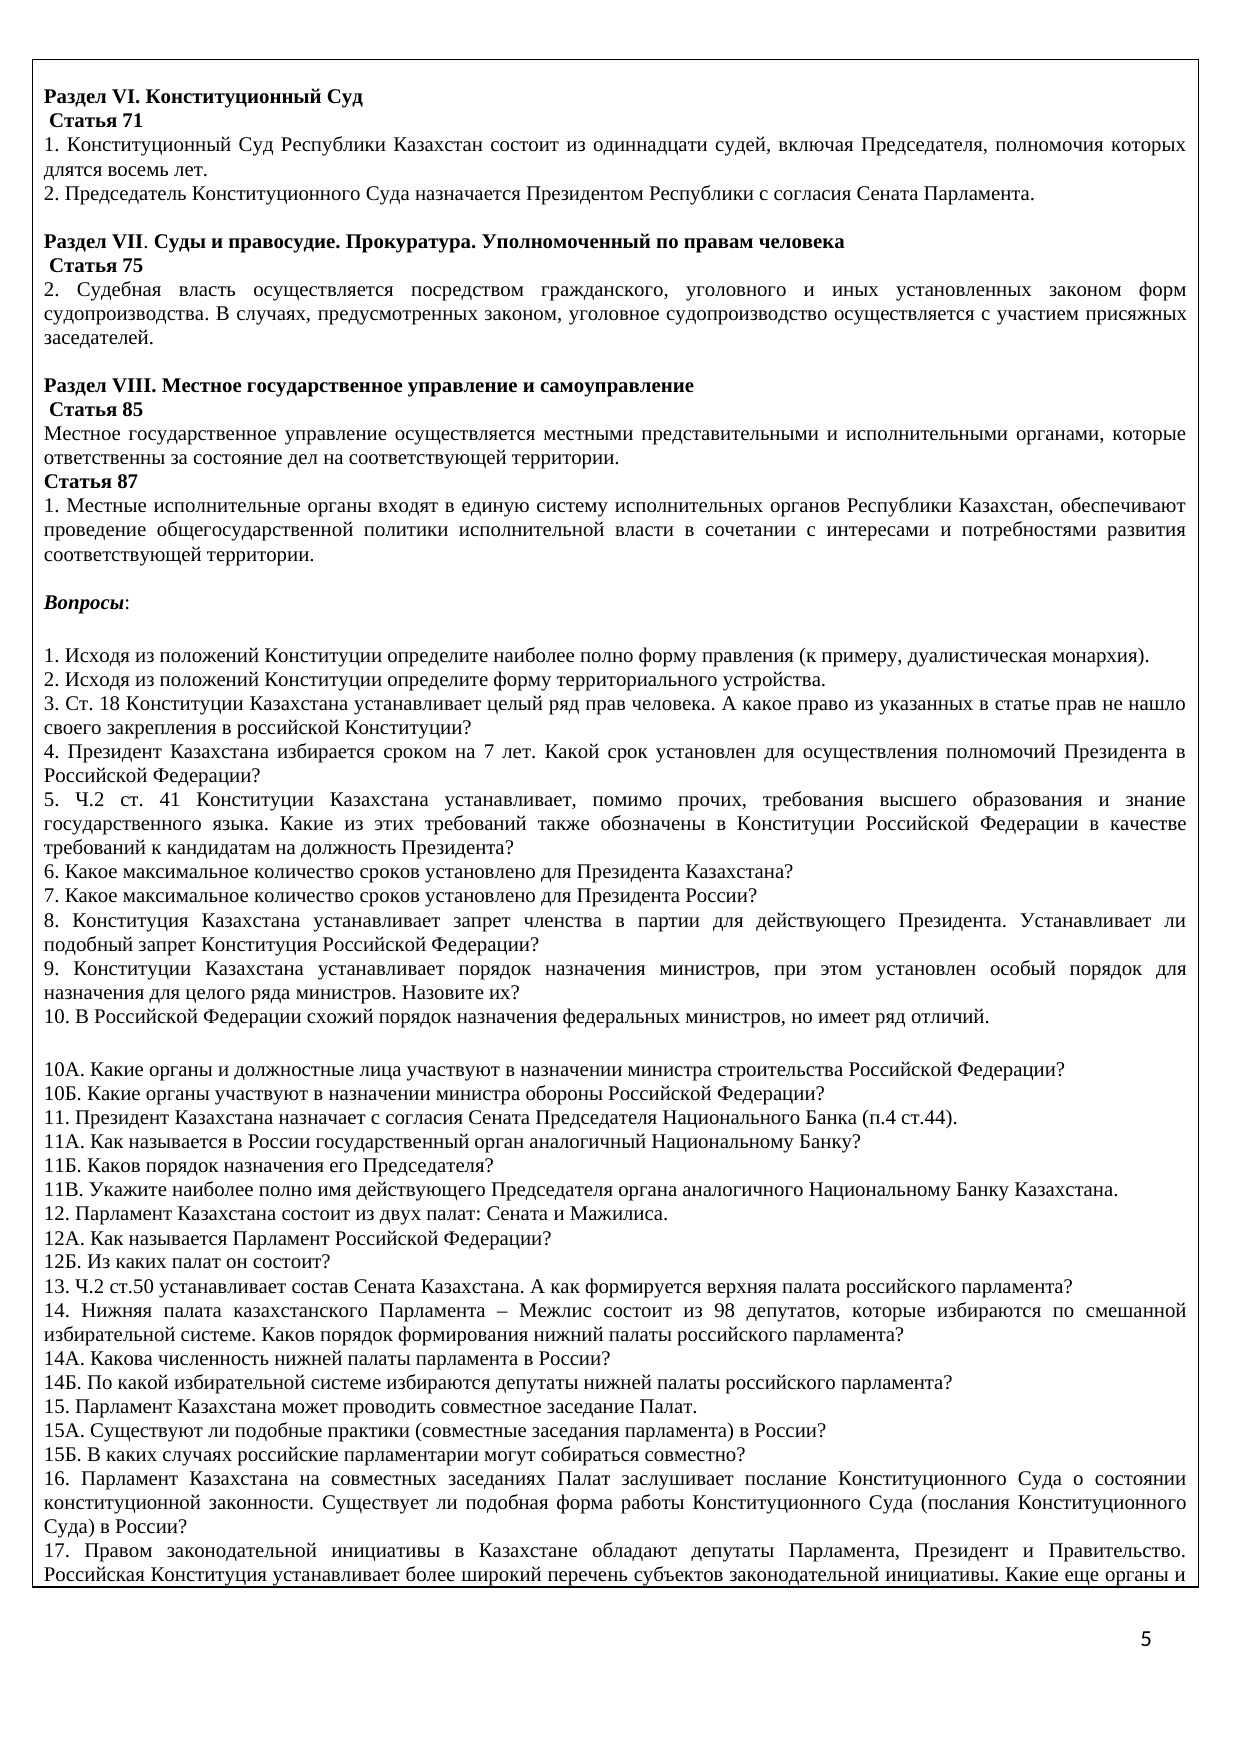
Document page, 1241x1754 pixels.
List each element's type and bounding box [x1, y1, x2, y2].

table_cell [33, 60, 1198, 1586]
